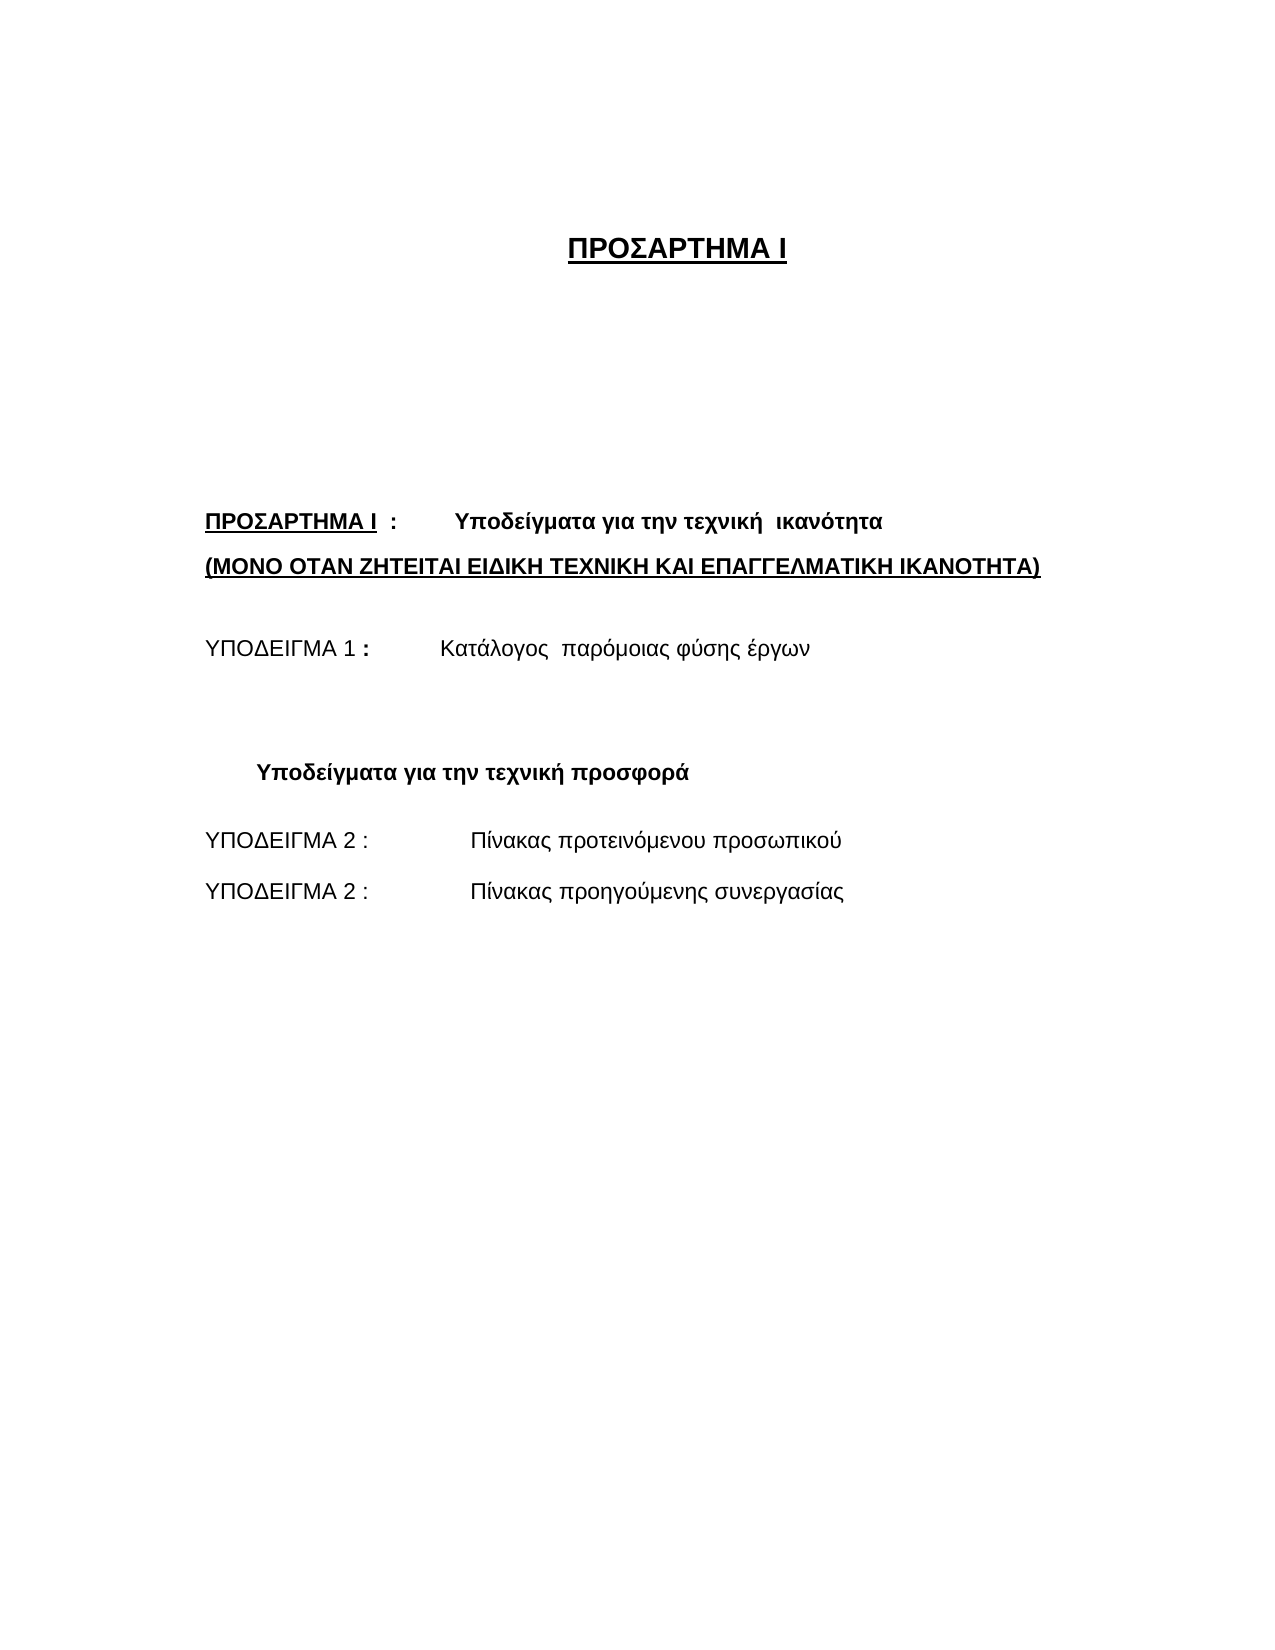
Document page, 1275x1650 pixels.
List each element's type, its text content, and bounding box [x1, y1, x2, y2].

text (ΜΟΝΟ ΟΤΑΝ ΖΗΤΕΙΤΑΙ ΕΙΔΙΚΗ ΤΕΧΝΙΚΗ ΚΑΙ ΕΠΑΓΓΕΛΜΑΤΙΚΗ ΙΚΑΝΟΤΗΤΑ) [205, 553, 1157, 578]
text ΠΡΟΣΑΡΤΗΜΑ Ι [543, 231, 811, 265]
text Υποδείγματα για την τεχνική προσφορά [205, 759, 932, 785]
text ΠΡΟΣΑΡΤΗΜΑ I : Υποδείγματα για την τεχνική ικανότητα [205, 508, 1157, 534]
text ΥΠΟΔΕΙΓΜΑ 2 : Πίνακας προτεινόμενου προσωπικού ΥΠΟΔΕΙΓΜΑ 2 : Πίνακας προηγούμενης συνεργασίας [205, 827, 932, 904]
text ΥΠΟΔΕΙΓΜΑ 1 : Κατάλογος παρόμοιας φύσης έργων [205, 634, 1157, 661]
